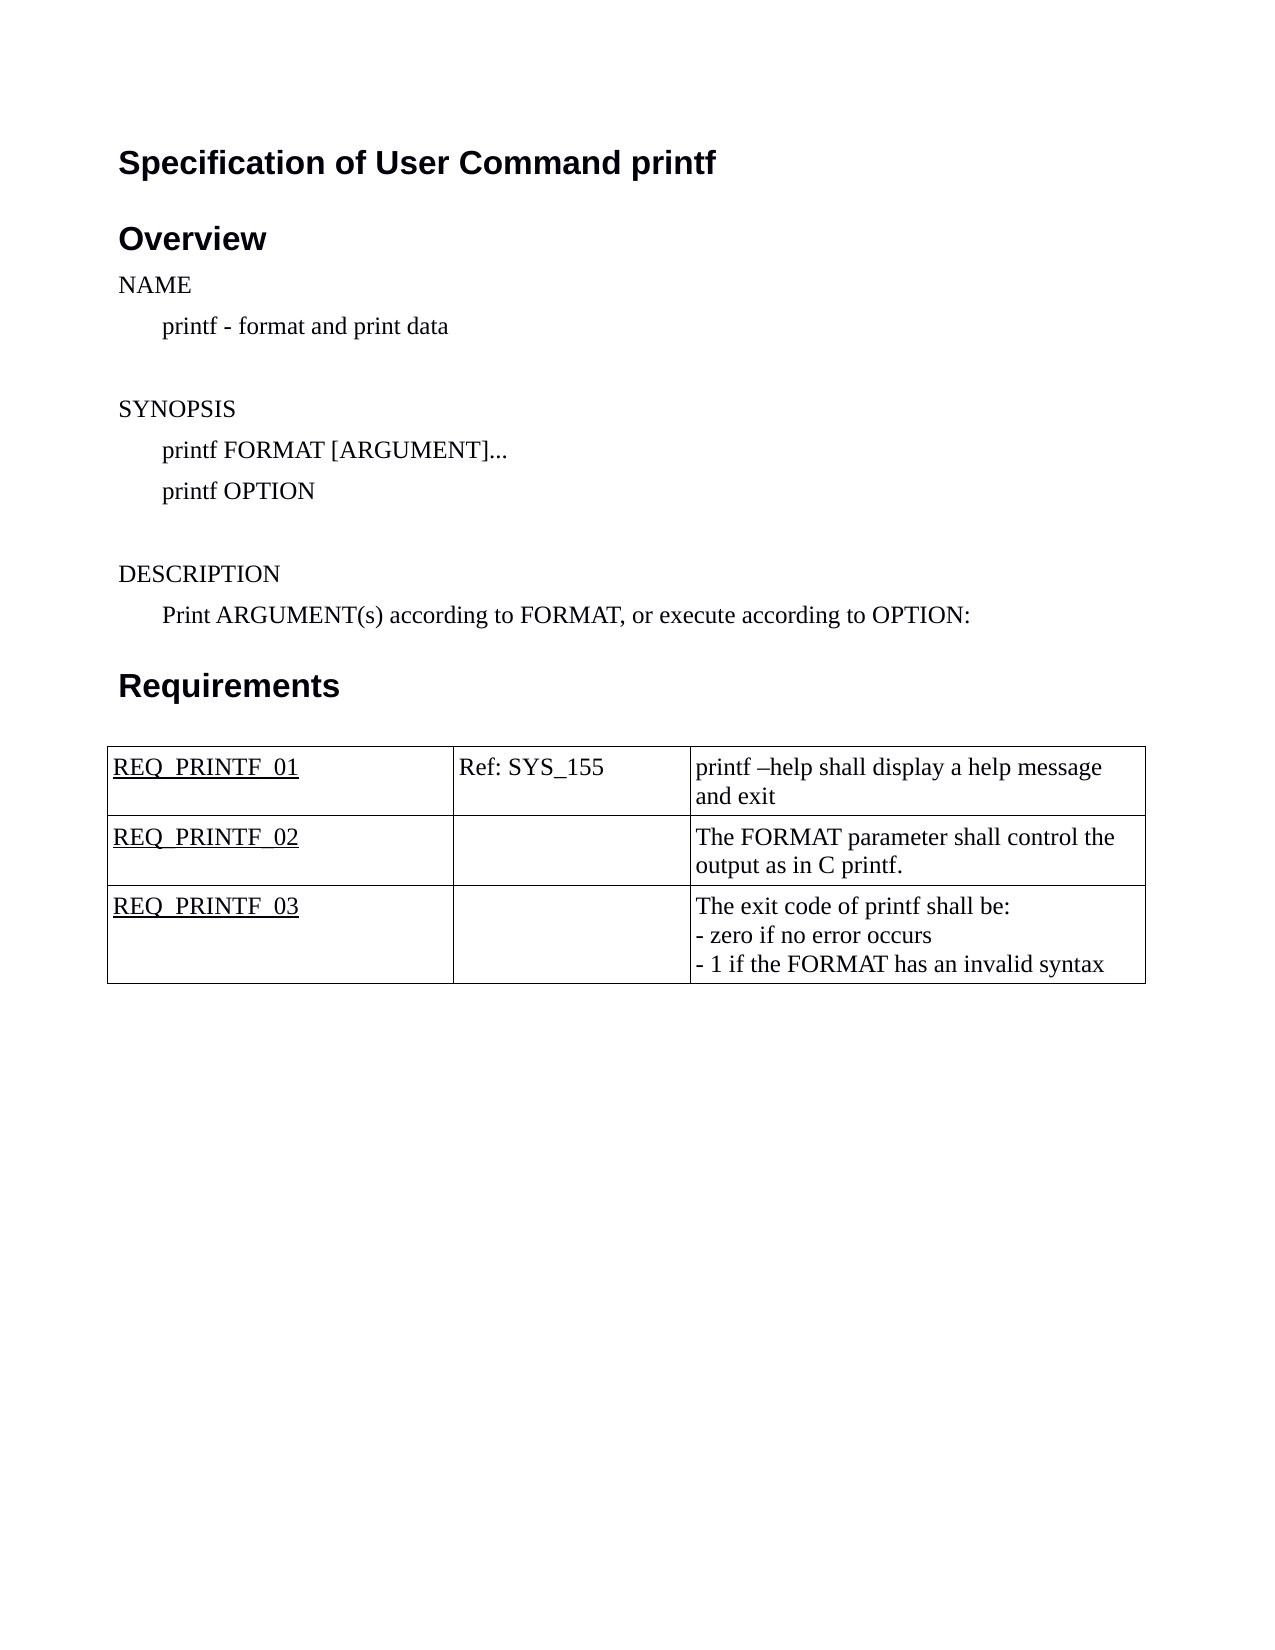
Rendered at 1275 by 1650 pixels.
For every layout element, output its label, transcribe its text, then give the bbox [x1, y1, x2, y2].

table_cell [454, 816, 690, 885]
table_cell REQ_PRINTF_03 [108, 886, 453, 983]
text printf - format and print data [118, 311, 1157, 340]
table_cell REQ_PRINTF_02 [108, 816, 453, 885]
table_header printf –help shall display a help message and exit [691, 747, 1145, 815]
text NAME [118, 270, 1157, 299]
table_header Ref: SYS_155 [454, 747, 690, 815]
subtitle Specification of User Command printf [118, 143, 1157, 182]
table_cell The exit code of printf shall be: - zero if no error occurs - 1 if the FORMAT has an invalid syntax [691, 886, 1145, 983]
table_cell [454, 886, 690, 983]
table_header REQ_PRINTF_01 [108, 747, 453, 815]
subtitle Requirements [118, 666, 1157, 705]
text DESCRIPTION [118, 559, 1157, 587]
table_cell The FORMAT parameter shall control the output as in C printf. [691, 816, 1145, 885]
text printf FORMAT [ARGUMENT]... [118, 435, 1157, 464]
text SYNOPSIS [118, 394, 1157, 422]
subtitle Overview [118, 219, 1157, 257]
text printf OPTION [118, 476, 1157, 505]
text Print ARGUMENT(s) according to FORMAT, or execute according to OPTION: [118, 600, 1157, 629]
